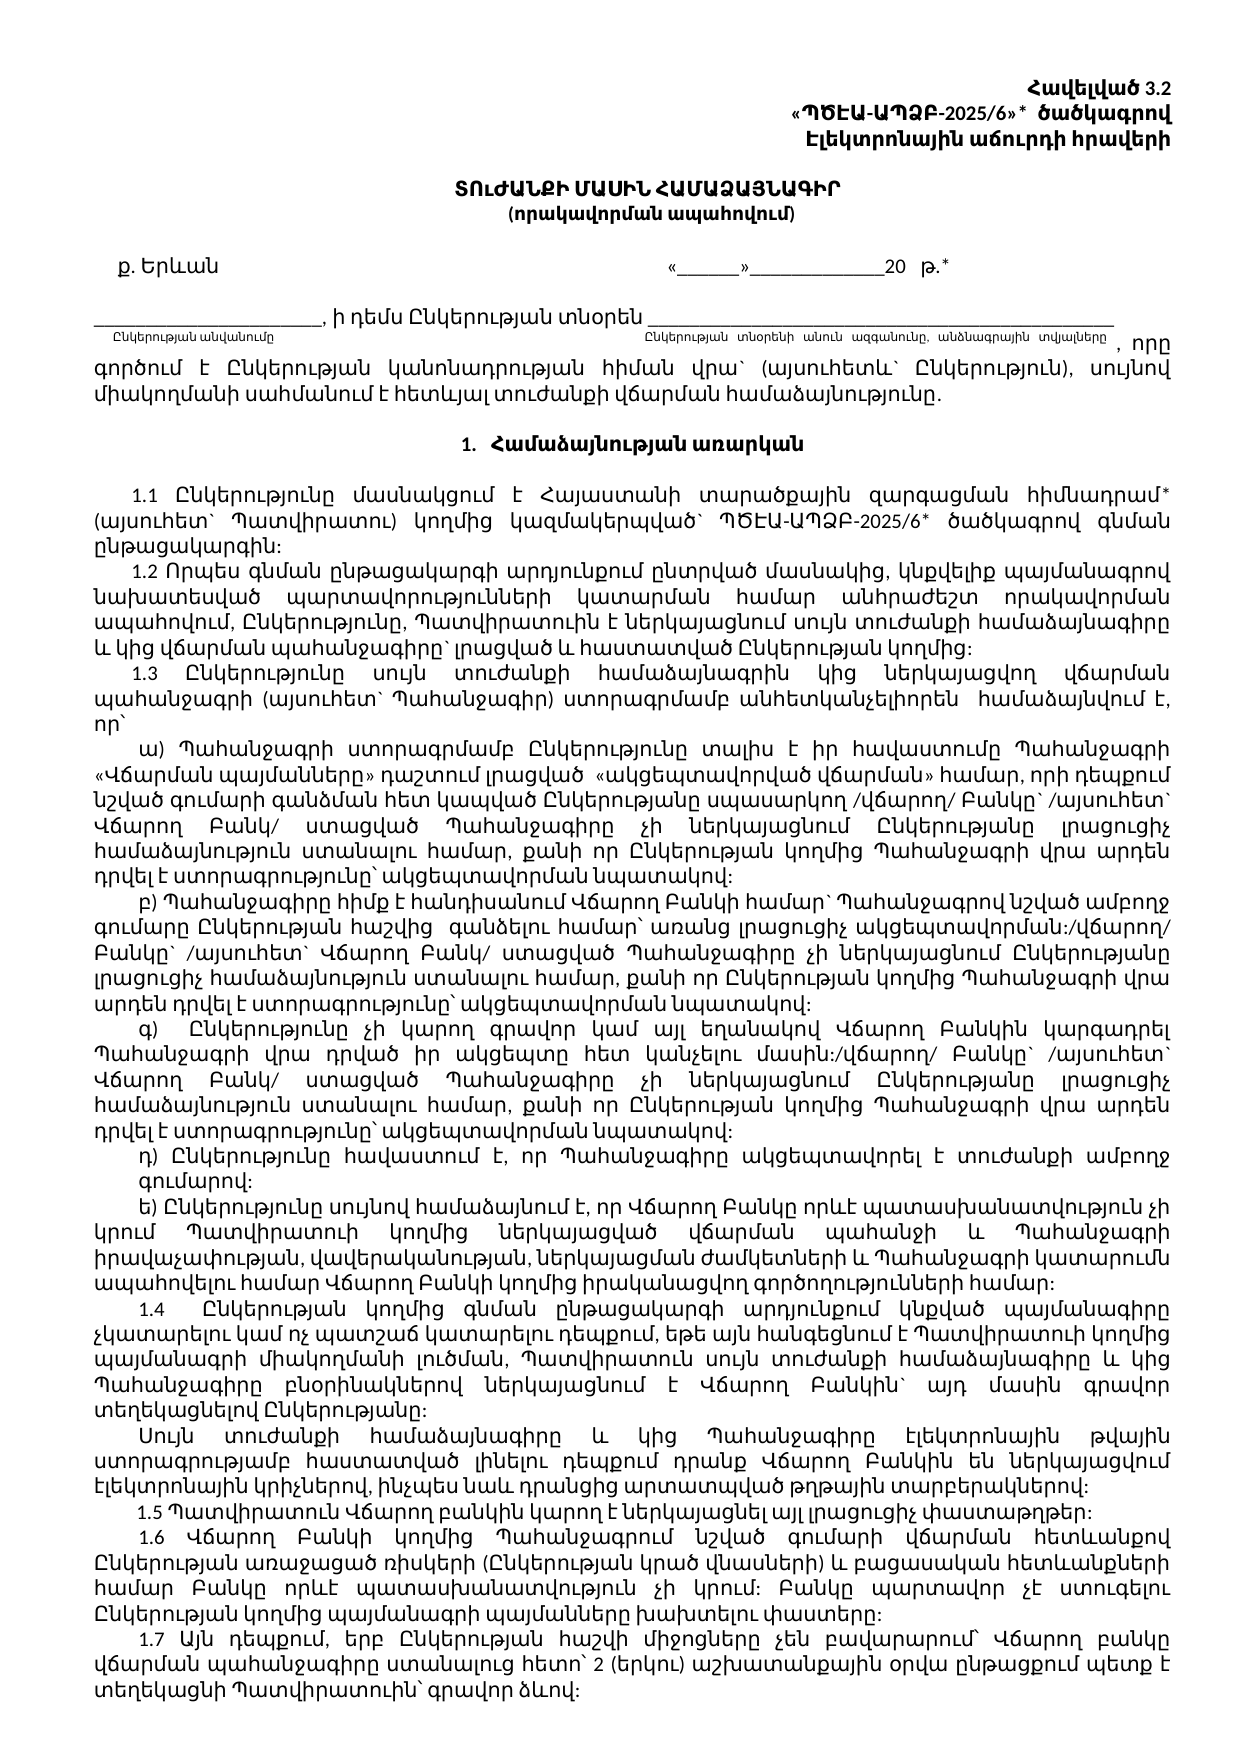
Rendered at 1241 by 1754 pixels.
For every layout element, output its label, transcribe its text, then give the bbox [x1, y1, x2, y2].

text ե) Ընկերությունը սույնով համաձայնում է, որ Վճարող Բանկը որևէ պատասխանատվություն չի կրում Պատվիրատուի կողմից ներկայացված վճարման պահանջի և Պահանջագրի իրավաչափության, վավերականության, ներկայացման ժամկետների և Պահանջագրի կատարումն ապահովելու համար Վճարող Բանկի կողմից իրականացվող գործողությունների համար: [94, 1194, 1171, 1296]
text 1.7 Այն դեպքում, երբ Ընկերության հաշվի միջոցները չեն բավարարում՝ Վճարող բանկը վճարման պահանջագիրը ստանալուց հետո՝ 2 (երկու) աշխատանքային օրվա ընթացքում պետք է տեղեկացնի Պատվիրատուին՝ գրավոր ձևով: [94, 1626, 1171, 1702]
text ա) Պահանջագրի ստորագրմամբ Ընկերությունը տալիս է իր հավաստումը Պահանջագրի «Վճարման պայմանները» դաշտում լրացված «ակցեպտավորված վճարման» համար, որի դեպքում նշված գումարի գանձման հետ կապված Ընկերությանը սպասարկող /վճարող/ Բանկը` /այսուհետ` Վճարող Բանկ/ ստացված Պահանջագիրը չի ներկայացնում Ընկերությանը լրացուցիչ համաձայնություն ստանալու համար, քանի որ Ընկերության կողմից Պահանջագրի վրա արդեն դրվել է ստորագրությունը՝ ակցեպտավորման նպատակով: [94, 737, 1171, 889]
text 1.3 Ընկերությունը սույն տուժանքի համաձայնագրին կից ներկայացվող վճարման պահանջագրի (այսուհետ` Պահանջագիր) ստորագրմամբ անհետկանչելիորեն համաձայնվում է, որ՝ [94, 660, 1171, 737]
text բ) Պահանջագիրը հիմք է հանդիսանում Վճարող Բանկի համար` Պահանջագրով նշված ամբողջ գումարը Ընկերության հաշվից գանձելու համար՝ առանց լրացուցիչ ակցեպտավորման:/վճարող/ Բանկը` /այսուհետ` Վճարող Բանկ/ ստացված Պահանջագիրը չի ներկայացնում Ընկերությանը լրացուցիչ համաձայնություն ստանալու համար, քանի որ Ընկերության կողմից Պահանջագրի վրա արդեն դրվել է ստորագրությունը՝ ակցեպտավորման նպատակով: [94, 889, 1171, 1016]
text 1. Համաձայնության առարկան [94, 432, 1171, 457]
text 1.2 Որպես գնման ընթացակարգի արդյունքում ընտրված մասնակից, կնքվելիք պայմանագրով նախատեսված պարտավորությունների կատարման համար անհրաժեշտ որակավորման ապահովում, Ընկերությունը, Պատվիրատուին է ներկայացնում սույն տուժանքի համաձայնագիրը և կից վճարման պահանջագիրը` լրացված և հաստատված Ընկերության կողմից: [94, 559, 1171, 660]
text գ) Ընկերությունը չի կարող գրավոր կամ այլ եղանակով Վճարող Բանկին կարգադրել Պահանջագրի վրա դրված իր ակցեպտը հետ կանչելու մասին:/վճարող/ Բանկը` /այսուհետ` Վճարող Բանկ/ ստացված Պահանջագիրը չի ներկայացնում Ընկերությանը լրացուցիչ համաձայնություն ստանալու համար, քանի որ Ընկերության կողմից Պահանջագրի վրա արդեն դրվել է ստորագրությունը՝ ակցեպտավորման նպատակով: [94, 1016, 1171, 1143]
text 1.1 Ընկերությունը մասնակցում է Հայաստանի տարածքային զարգացման հիմնադրամ* (այսուհետ` Պատվիրատու) կողմից կազմակերպված` ՊԾԷԱ-ԱՊՁԲ-2025/6* ծածկագրով գնման ընթացակարգին: [94, 482, 1171, 559]
text 1.5 Պատվիրատուն Վճարող բանկին կարող է ներկայացնել այլ լրացուցիչ փաստաթղթեր: [94, 1499, 1171, 1524]
text Հավելված 3.2 [94, 75, 1171, 100]
text (որակավորման ապահովում) [94, 202, 1171, 225]
text Սույն տուժանքի համաձայնագիրը և կից Պահանջագիրը էլեկտրոնային թվային ստորագրությամբ հաստատված լինելու դեպքում դրանք Վճարող Բանկին են ներկայացվում էլեկտրոնային կրիչներով, ինչպես նաև դրանցից արտատպված թղթային տարբերակներով: [94, 1423, 1171, 1499]
text Էլեկտրոնային աճուրդի հրավերի [94, 126, 1171, 151]
text ՏՈւԺԱՆՔԻ ՄԱՍԻՆ ՀԱՄԱՁԱՅՆԱԳԻՐ [94, 177, 1171, 202]
text Ընկերության անվանումը Ընկերության տնօրենի անուն ազգանունը, անձնագրային տվյալները , որը գործում է Ընկերության կանոնադրության հիման վրա` (այսուհետև` Ընկերություն), սույնով միակողմանի սահմանում է հետևյալ տուժանքի վճարման համաձայնությունը. [94, 330, 1171, 406]
text ք. Երևան «______»_____________20 թ.* [94, 254, 1171, 279]
text 1.6 Վճարող Բանկի կողմից Պահանջագրում նշված գումարի վճարման հետևանքով Ընկերության առաջացած ռիսկերի (Ընկերության կրած վնասների) և բացասական հետևանքների համար Բանկը որևէ պատասխանատվություն չի կրում: Բանկը պարտավոր չէ ստուգելու Ընկերության կողմից պայմանագրի պայմանները խախտելու փաստերը: [94, 1524, 1171, 1626]
text դ) Ընկերությունը հավաստում է, որ Պահանջագիրը ակցեպտավորել է տուժանքի ամբողջ գումարով: [138, 1143, 1171, 1194]
text «ՊԾԷԱ-ԱՊՁԲ-2025/6»* ծածկագրով [94, 100, 1171, 126]
text ______________________, ի դեմս Ընկերության տնօրեն _____________________________________________ [94, 304, 1171, 330]
text 1.4 Ընկերության կողմից գնման ընթացակարգի արդյունքում կնքված պայմանագիրը չկատարելու կամ ոչ պատշաճ կատարելու դեպքում, եթե այն հանգեցնում է Պատվիրատուի կողմից պայմանագրի միակողմանի լուծման, Պատվիրատուն սույն տուժանքի համաձայնագիրը և կից Պահանջագիրը բնօրինակներով ներկայացնում է Վճարող Բանկին` այդ մասին գրավոր տեղեկացնելով Ընկերությանը: [94, 1296, 1171, 1423]
